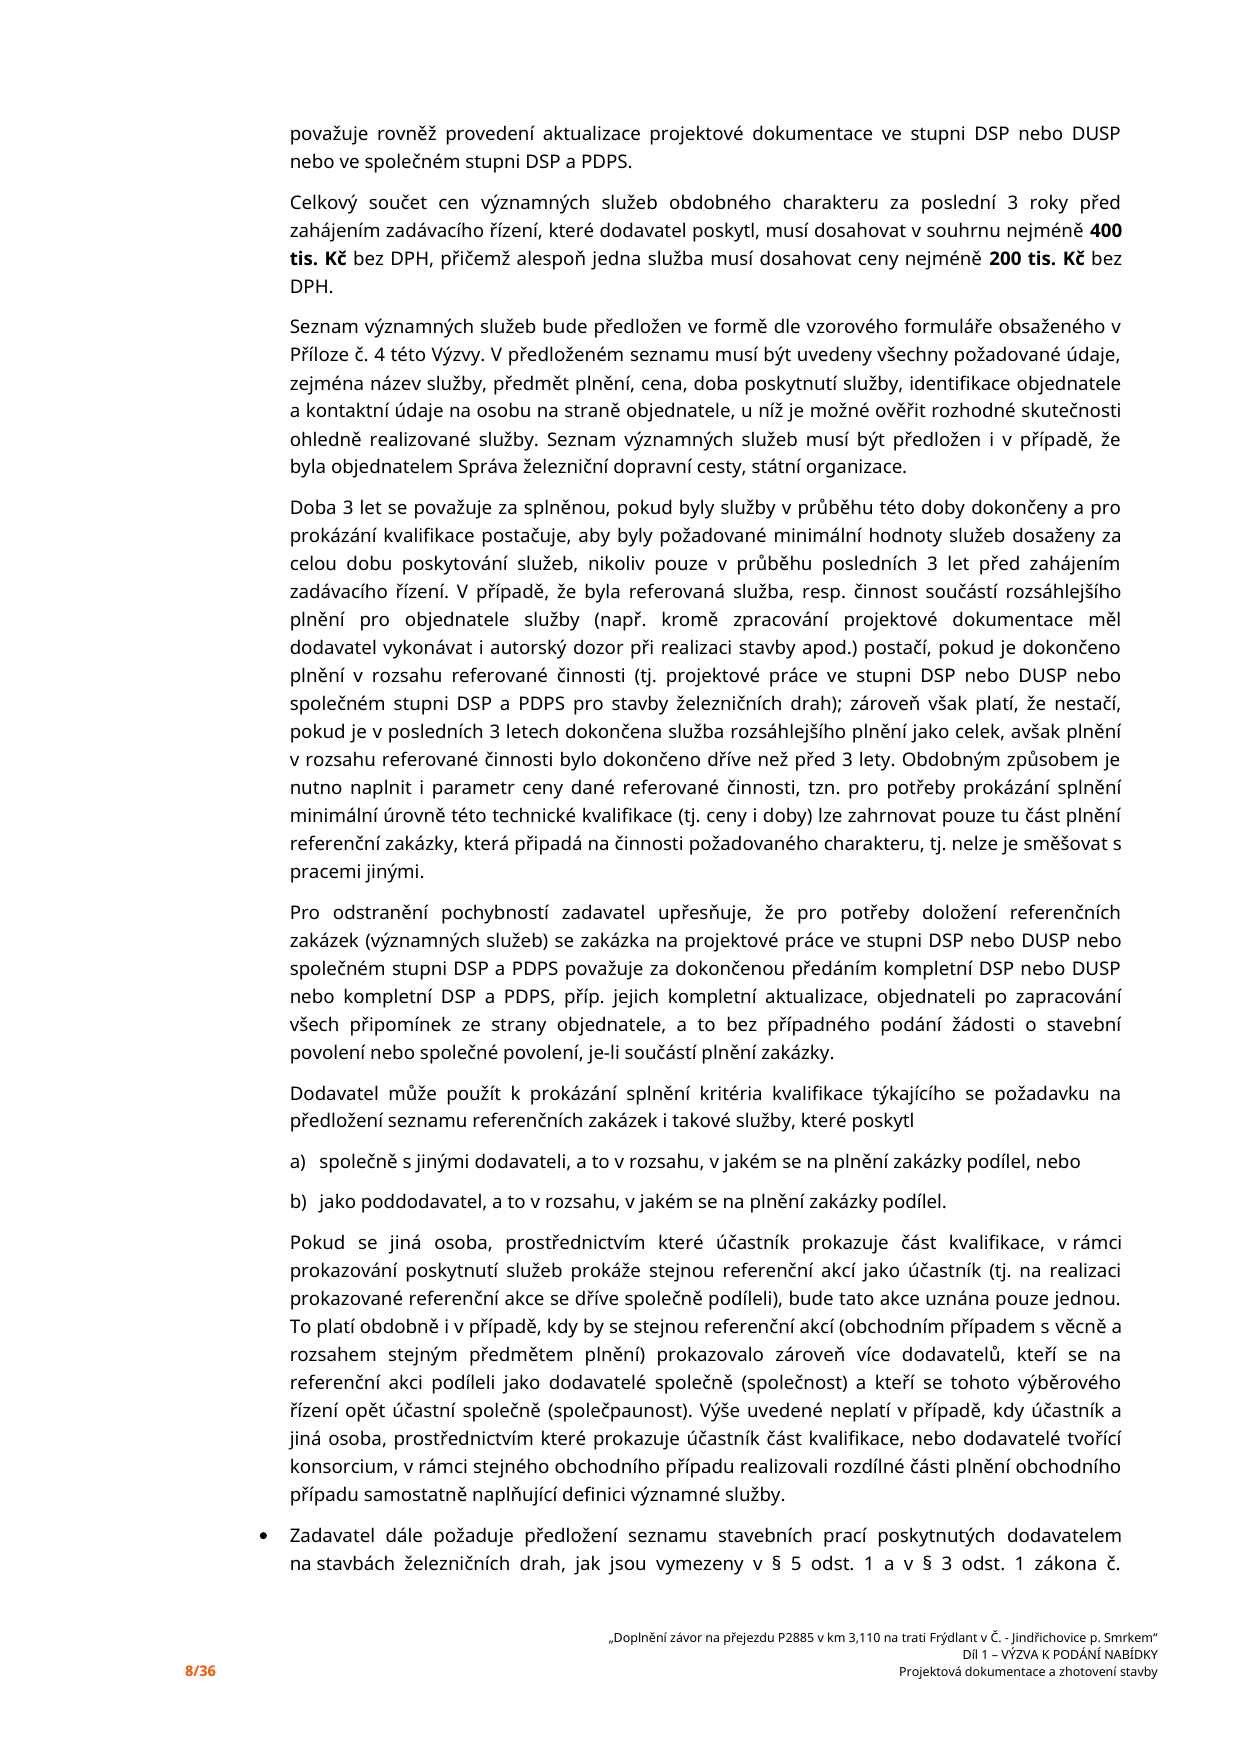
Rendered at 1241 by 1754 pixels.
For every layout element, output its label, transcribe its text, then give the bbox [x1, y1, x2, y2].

text Doba 3 let se považuje za splněnou, pokud byly služby v průběhu této doby dokončeny a pro prokázání kvalifikace postačuje, aby byly požadované minimální hodnoty služeb dosaženy za celou dobu poskytování služeb, nikoliv pouze v průběhu posledních 3 let před zahájením zadávacího řízení. V případě, že byla referovaná služba, resp. činnost součástí rozsáhlejšího plnění pro objednatele služby (např. kromě zpracování projektové dokumentace měl dodavatel vykonávat i autorský dozor při realizaci stavby apod.) postačí, pokud je dokončeno plnění v rozsahu referované činnosti (tj. projektové práce ve stupni DSP nebo DUSP nebo společném stupni DSP a PDPS pro stavby železničních drah); zároveň však platí, že nestačí, pokud je v posledních 3 letech dokončena služba rozsáhlejšího plnění jako celek, avšak plnění v rozsahu referované činnosti bylo dokončeno dříve než před 3 lety. Obdobným způsobem je nutno naplnit i parametr ceny dané referované činnosti, tzn. pro potřeby prokázání splnění minimální úrovně této technické kvalifikace (tj. ceny i doby) lze zahrnovat pouze tu část plnění referenční zakázky, která připadá na činnosti požadovaného charakteru, tj. nelze je směšovat s pracemi jinými. [216, 494, 1122, 884]
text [260, 1522, 1122, 1576]
text Seznam významných služeb bude předložen ve formě dle vzorového formuláře obsaženého v Příloze č. 4 této Výzvy. V předloženém seznamu musí být uvedeny všechny požadované údaje, zejména název služby, předmět plnění, cena, doba poskytnutí služby, identifikace objednatele a kontaktní údaje na osobu na straně objednatele, u níž je možné ověřit rozhodné skutečnosti ohledně realizované služby. Seznam významných služeb musí být předložen i v případě, že byla objednatelem Správa železniční dopravní cesty, státní organizace. [216, 314, 1122, 479]
text Dodavatel může použít k prokázání splnění kritéria kvalifikace týkajícího se požadavku na předložení seznamu referenčních zakázek i takové služby, které poskytl [289, 1080, 1122, 1133]
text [216, 121, 1122, 174]
text Pro odstranění pochybností zadavatel upřesňuje, že pro potřeby doložení referenčních zakázek (významných služeb) se zakázka na projektové práce ve stupni DSP nebo DUSP nebo společném stupni DSP a PDPS považuje za dokončenou předáním kompletní DSP nebo DUSP nebo kompletní DSP a PDPS, příp. jejich kompletní aktualizace, objednateli po zapracování všech připomínek ze strany objednatele, a to bez případného podání žádosti o stavební povolení nebo společné povolení, je-li součástí plnění zakázky. [289, 899, 1122, 1065]
list společně s jinými dodavateli, a to v rozsahu, v jakém se na plnění zakázky podílel, nebo [289, 1148, 1122, 1174]
text Pokud se jiná osoba, prostřednictvím které účastník prokazuje část kvalifikace, v rámci prokazování poskytnutí služeb prokáže stejnou referenční akcí jako účastník (tj. na realizaci prokazované referenční akce se dříve společně podíleli), bude tato akce uznána pouze jednou. To platí obdobně i v případě, kdy by se stejnou referenční akcí (obchodním případem s věcně a rozsahem stejným předmětem plnění) prokazovalo zároveň více dodavatelů, kteří se na referenční akci podíleli jako dodavatelé společně (společnost) a kteří se tohoto výběrového řízení opět účastní společně (společpaunost). Výše uvedené neplatí v případě, kdy účastník a jiná osoba, prostřednictvím které prokazuje účastník část kvalifikace, nebo dodavatelé tvořící konsorcium, v rámci stejného obchodního případu realizovali rozdílné části plnění obchodního případu samostatně naplňující definici významné služby. [289, 1229, 1122, 1507]
list jako poddodavatel, a to v rozsahu, v jakém se na plnění zakázky podílel. [289, 1189, 1122, 1214]
text Celkový součet cen významných služeb obdobného charakteru za poslední 3 roky před zahájením zadávacího řízení, které dodavatel poskytl, musí dosahovat v souhrnu nejméně 400 tis. Kč bez DPH, přičemž alespoň jedna služba musí dosahovat ceny nejméně 200 tis. Kč bez DPH. [216, 189, 1122, 299]
